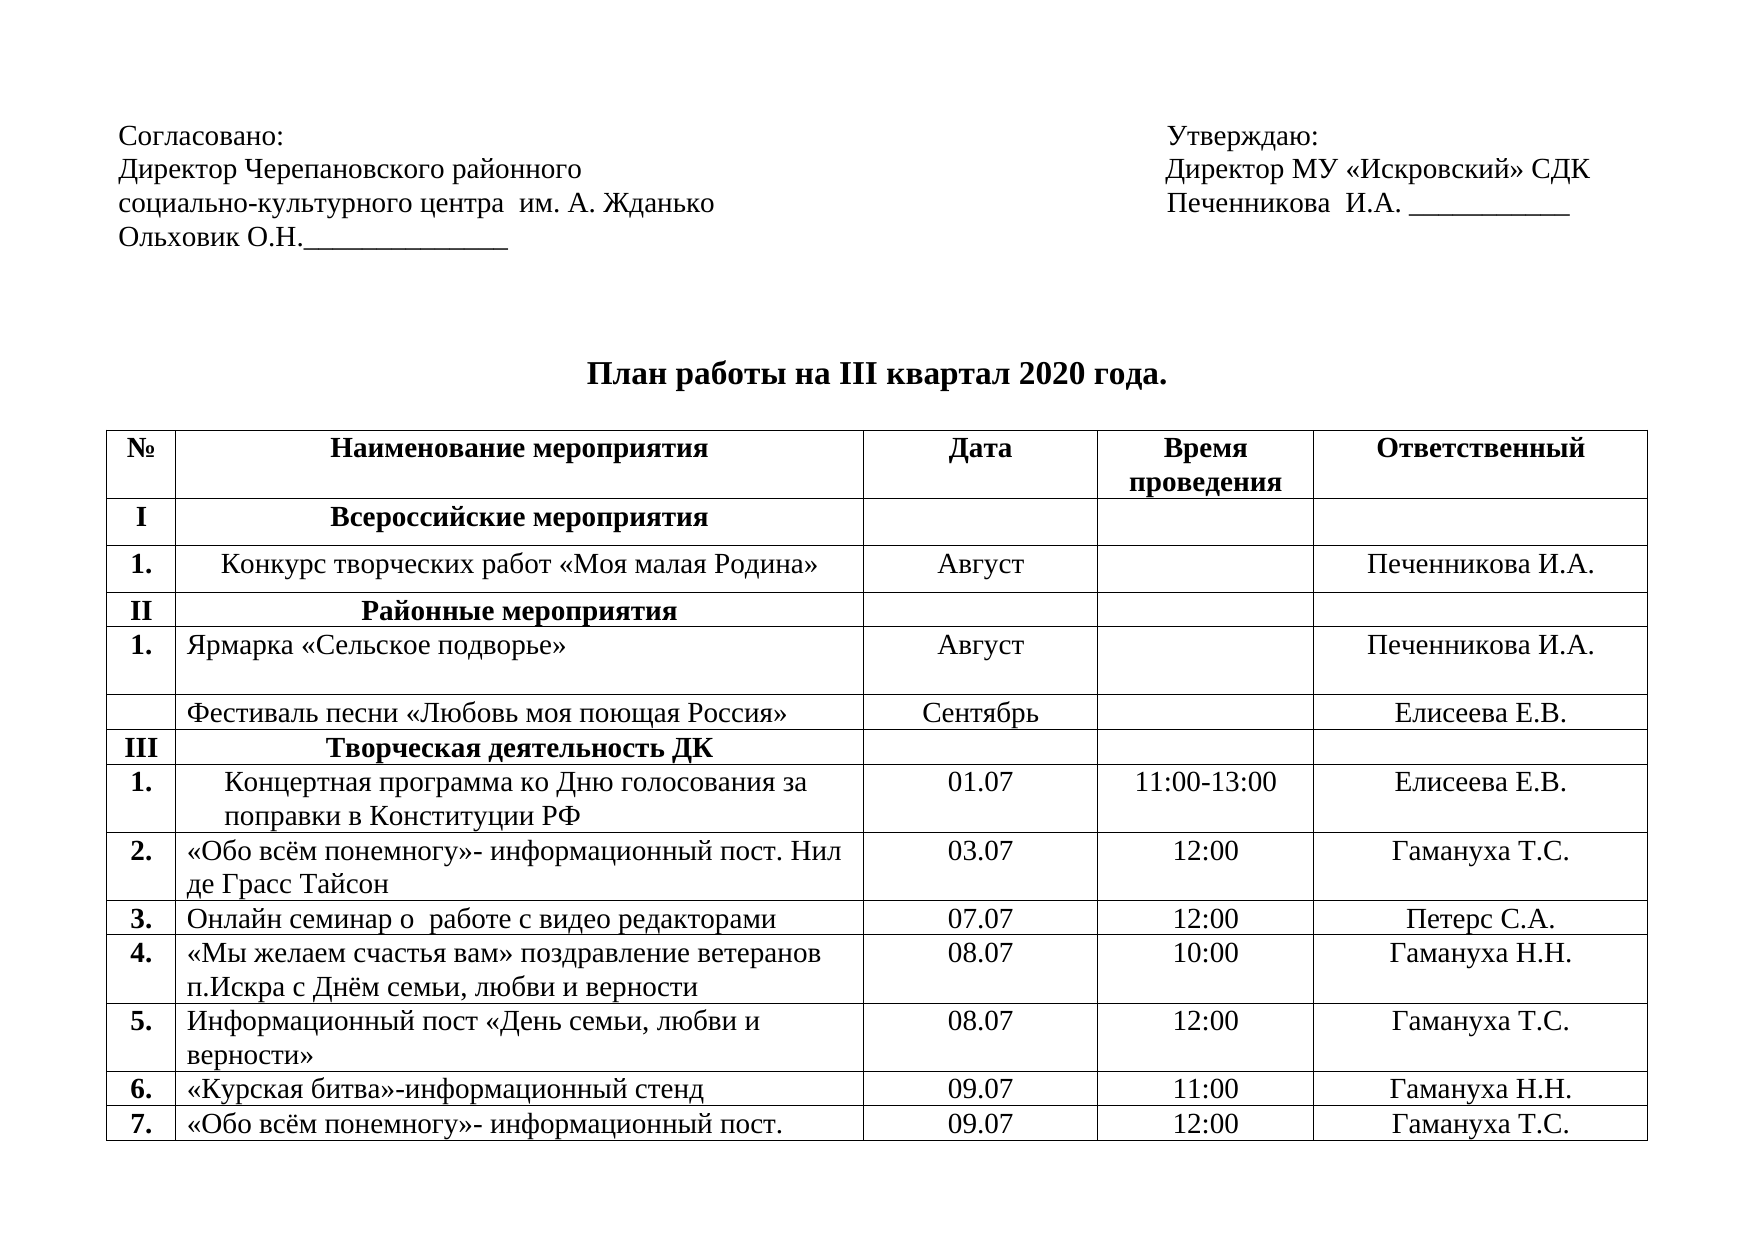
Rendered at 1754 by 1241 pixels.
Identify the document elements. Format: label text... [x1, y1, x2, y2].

table_cell 12:00 [1098, 901, 1313, 934]
table_cell Август [864, 546, 1097, 592]
table_cell 2. [107, 833, 175, 900]
table_cell 08.07 [864, 1004, 1097, 1071]
text План работы на III квартал 2020 года. [118, 353, 1636, 391]
table_cell Концертная программа ко Дню голосования за поправки в Конституции РФ [176, 765, 863, 832]
table_cell 5. [107, 1004, 175, 1071]
table_cell «Курская битва»-информационный стенд [176, 1072, 863, 1105]
table_cell 10:00 [1098, 935, 1313, 1002]
table_cell [1098, 627, 1313, 694]
table_cell [864, 499, 1097, 545]
table_cell [864, 730, 1097, 763]
table_cell [1314, 499, 1647, 545]
table_cell Сентябрь [864, 695, 1097, 729]
table_cell Онлайн семинар о работе с видео редакторами [176, 901, 863, 934]
table_cell 12:00 [1098, 1004, 1313, 1071]
table_cell Петерс С.А. [1314, 901, 1647, 934]
table_cell [1098, 695, 1313, 729]
text Ольховик О.Н.______________ [118, 219, 1636, 252]
table_cell Печенникова И.А. [1314, 546, 1647, 592]
table_cell [1098, 499, 1313, 545]
table_cell [1098, 730, 1313, 763]
text Директор Черепановского районного Директор МУ «Искровский» СДК [118, 152, 1636, 185]
table_cell 07.07 [864, 901, 1097, 934]
text социально-культурного центра им. А. Жданько Печенникова И.А. ___________ [118, 185, 1636, 219]
table_cell I [107, 499, 175, 545]
table_cell Районные мероприятия [176, 593, 863, 626]
table_header Ответственный [1314, 431, 1647, 498]
table_cell [1098, 546, 1313, 592]
table_cell Гамануха Т.С. [1314, 1106, 1647, 1140]
table_cell Гамануха Н.Н. [1314, 935, 1647, 1002]
table_cell 08.07 [864, 935, 1097, 1002]
table_cell «Обо всём понемногу»- информационный пост. Нил де Грасс Тайсон [176, 833, 863, 900]
table_cell «Мы желаем счастья вам» поздравление ветеранов п.Искра с Днём семьи, любви и верности [176, 935, 863, 1002]
table_cell 11:00-13:00 [1098, 765, 1313, 832]
table_cell 12:00 [1098, 833, 1313, 900]
table_cell 6. [107, 1072, 175, 1105]
table_header № [107, 431, 175, 498]
table_cell Елисеева Е.В. [1314, 765, 1647, 832]
table_cell II [107, 593, 175, 626]
table_cell Печенникова И.А. [1314, 627, 1647, 694]
table_cell Творческая деятельность ДК [176, 730, 863, 763]
table_cell Всероссийские мероприятия [176, 499, 863, 545]
table_cell 1. [107, 546, 175, 592]
table_cell Информационный пост «День семьи, любви и верности» [176, 1004, 863, 1071]
table_cell 11:00 [1098, 1072, 1313, 1105]
table_cell [1314, 730, 1647, 763]
table_cell [864, 593, 1097, 626]
table_cell Елисеева Е.В. [1314, 695, 1647, 729]
table_cell 1. [107, 765, 175, 832]
text Согласовано: Утверждаю: [118, 118, 1636, 152]
table_cell [1314, 593, 1647, 626]
table_cell Гамануха Т.С. [1314, 1004, 1647, 1071]
table_header Наименование мероприятия [176, 431, 863, 498]
table_cell III [107, 730, 175, 763]
table_cell 4. [107, 935, 175, 1002]
table_cell Фестиваль песни «Любовь моя поющая Россия» [176, 695, 863, 729]
table_cell Август [864, 627, 1097, 694]
table_cell 01.07 [864, 765, 1097, 832]
table_cell 3. [107, 901, 175, 934]
table_cell Конкурс творческих работ «Моя малая Родина» [176, 546, 863, 592]
table_cell [107, 695, 175, 729]
table_cell Ярмарка «Сельское подворье» [176, 627, 863, 694]
table_cell 1. [107, 627, 175, 694]
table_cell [176, 1106, 863, 1140]
table_cell [1098, 593, 1313, 626]
table_cell 09.07 [864, 1106, 1097, 1140]
table_cell 03.07 [864, 833, 1097, 900]
table_cell 09.07 [864, 1072, 1097, 1105]
table_cell 7. [107, 1106, 175, 1140]
table_header Время проведения [1098, 431, 1313, 498]
table_cell 12:00 [1098, 1106, 1313, 1140]
table_header Дата [864, 431, 1097, 498]
table_cell Гамануха Т.С. [1314, 833, 1647, 900]
table_cell Гамануха Н.Н. [1314, 1072, 1647, 1105]
